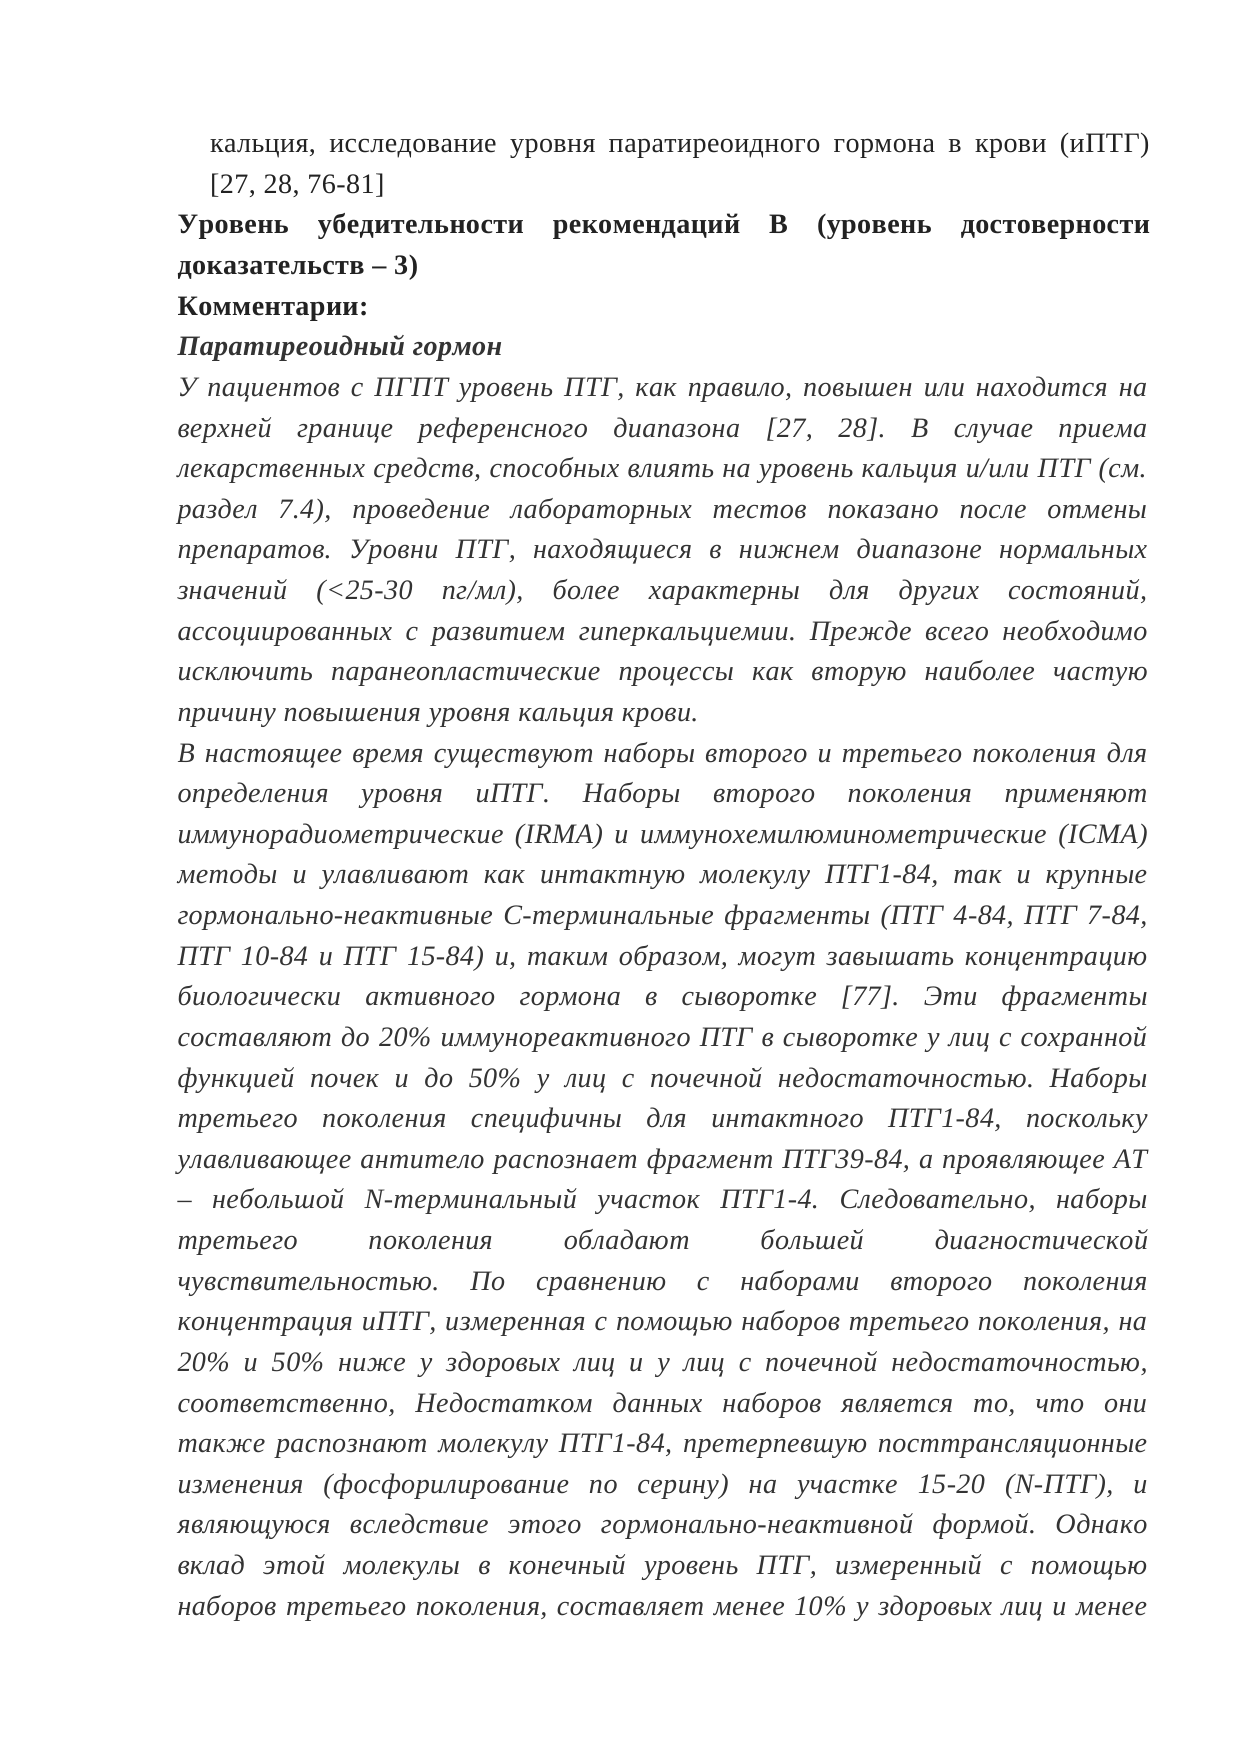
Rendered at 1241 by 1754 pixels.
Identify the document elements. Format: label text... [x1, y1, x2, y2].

text У пациентов с ПГПТ уровень ПТГ, как правило, повышен или находится на верхней границе референсного диапазона [27, 28]. В случае приема лекарственных средств, способных влиять на уровень кальция и/или ПТГ (см. раздел 7.4), проведение лабораторных тестов показано после отмены препаратов. Уровни ПТГ, находящиеся в нижнем диапазоне нормальных значений (<25-30 пг/мл), более характерны для других состояний, ассоциированных с развитием гиперкальциемии. Прежде всего необходимо исключить паранеопластические процессы как вторую наиболее частую причину повышения уровня кальция крови. [177, 362, 1152, 727]
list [172, 118, 1152, 199]
text Комментарии: [177, 281, 1152, 321]
text Уровень убедительности рекомендаций В (уровень достоверности доказательств – 3) [177, 199, 1152, 281]
text Паратиреоидный гормон [177, 321, 1152, 362]
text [177, 727, 1152, 1621]
